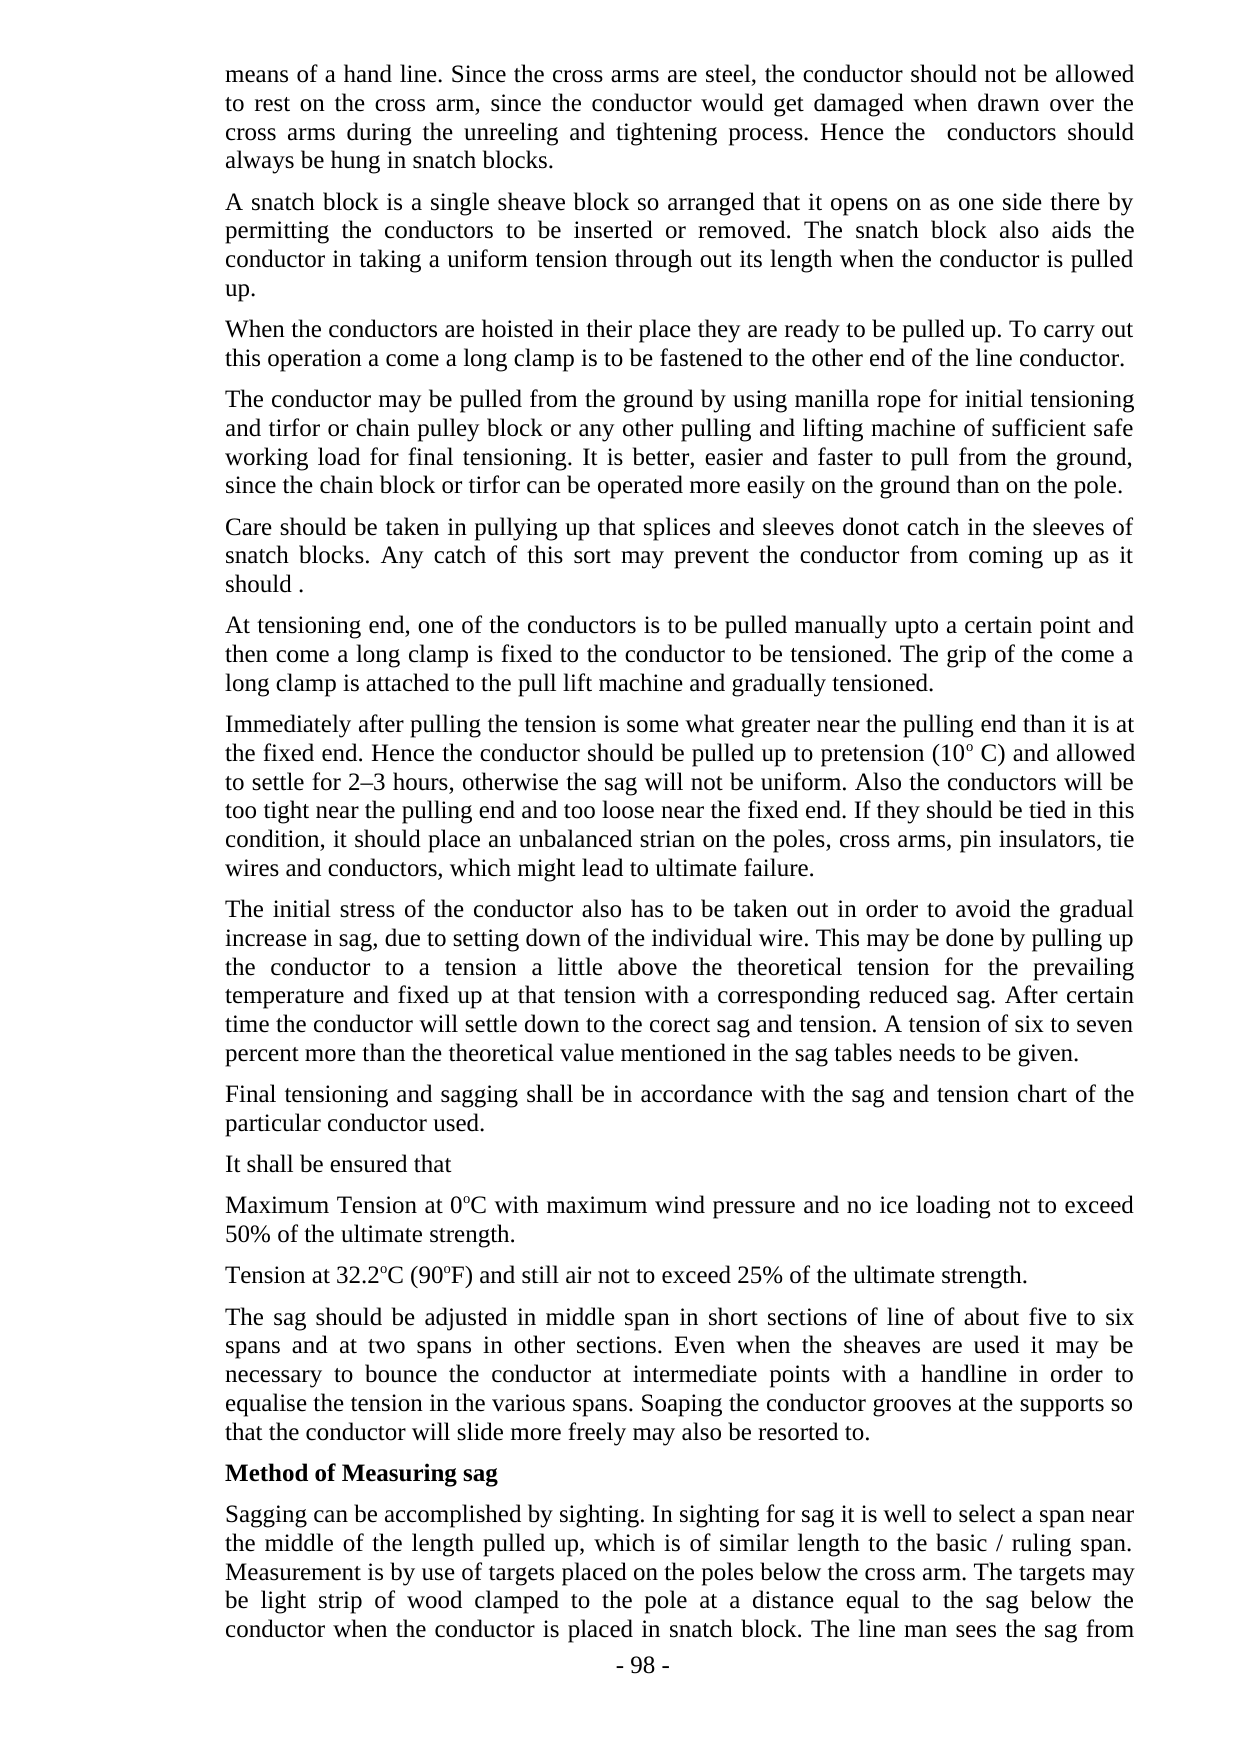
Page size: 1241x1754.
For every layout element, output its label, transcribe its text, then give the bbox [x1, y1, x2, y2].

text When the conductors are hoisted in their place they are ready to be pulled up. To carry out this operation a come a long clamp is to be fastened to the other end of the line conductor. [225, 314, 1135, 372]
text It shall be ensured that [225, 1149, 1135, 1178]
text The initial stress of the conductor also has to be taken out in order to avoid the gradual increase in sag, due to setting down of the individual wire. This may be done by pulling up the conductor to a tension a little above the theoretical tension for the prevailing temperature and fixed up at that tension with a corresponding reduced sag. After certain time the conductor will settle down to the corect sag and tension. A tension of six to seven percent more than the theoretical value mentioned in the sag tables needs to be given. [225, 894, 1135, 1067]
text A snatch block is a single sheave block so arranged that it opens on as one side there by permitting the conductors to be inserted or removed. The snatch block also aids the conductor in taking a uniform tension through out its length when the conductor is pulled up. [225, 187, 1135, 302]
text At tensioning end, one of the conductors is to be pulled manually upto a certain point and then come a long clamp is fixed to the conductor to be tensioned. The grip of the come a long clamp is attached to the pull lift machine and gradually tensioned. [225, 610, 1135, 697]
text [225, 59, 1135, 174]
text Maximum Tension at 0oC with maximum wind pressure and no ice loading not to exceed 50% of the ultimate strength. [225, 1190, 1135, 1248]
text The sag should be adjusted in middle span in short sections of line of about five to six spans and at two spans in other sections. Even when the sheaves are used it may be necessary to bounce the conductor at intermediate points with a handline in order to equalise the tension in the various spans. Soaping the conductor grooves at the supports so that the conductor will slide more freely may also be resorted to. [225, 1302, 1135, 1445]
text Care should be taken in pullying up that splices and sleeves donot catch in the sleeves of snatch blocks. Any catch of this sort may prevent the conductor from coming up as it should . [225, 512, 1135, 598]
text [225, 1499, 1135, 1643]
text The conductor may be pulled from the ground by using manilla rope for initial tensioning and tirfor or chain pulley block or any other pulling and lifting machine of sufficient safe working load for final tensioning. It is better, easier and faster to pull from the ground, since the chain block or tirfor can be operated more easily on the ground than on the pole. [225, 384, 1135, 499]
list Method of Measuring sag [150, 1458, 1135, 1487]
text Tension at 32.2oC (90oF) and still air not to exceed 25% of the ultimate strength. [225, 1260, 1135, 1289]
text Immediately after pulling the tension is some what greater near the pulling end than it is at the fixed end. Hence the conductor should be pulled up to pretension (10o C) and allowed to settle for 2–3 hours, otherwise the sag will not be uniform. Also the conductors will be too tight near the pulling end and too loose near the fixed end. If they should be tied in this condition, it should place an unbalanced strian on the poles, cross arms, pin insulators, tie wires and conductors, which might lead to ultimate failure. [225, 709, 1135, 882]
text Final tensioning and sagging shall be in accordance with the sag and tension chart of the particular conductor used. [225, 1079, 1135, 1137]
